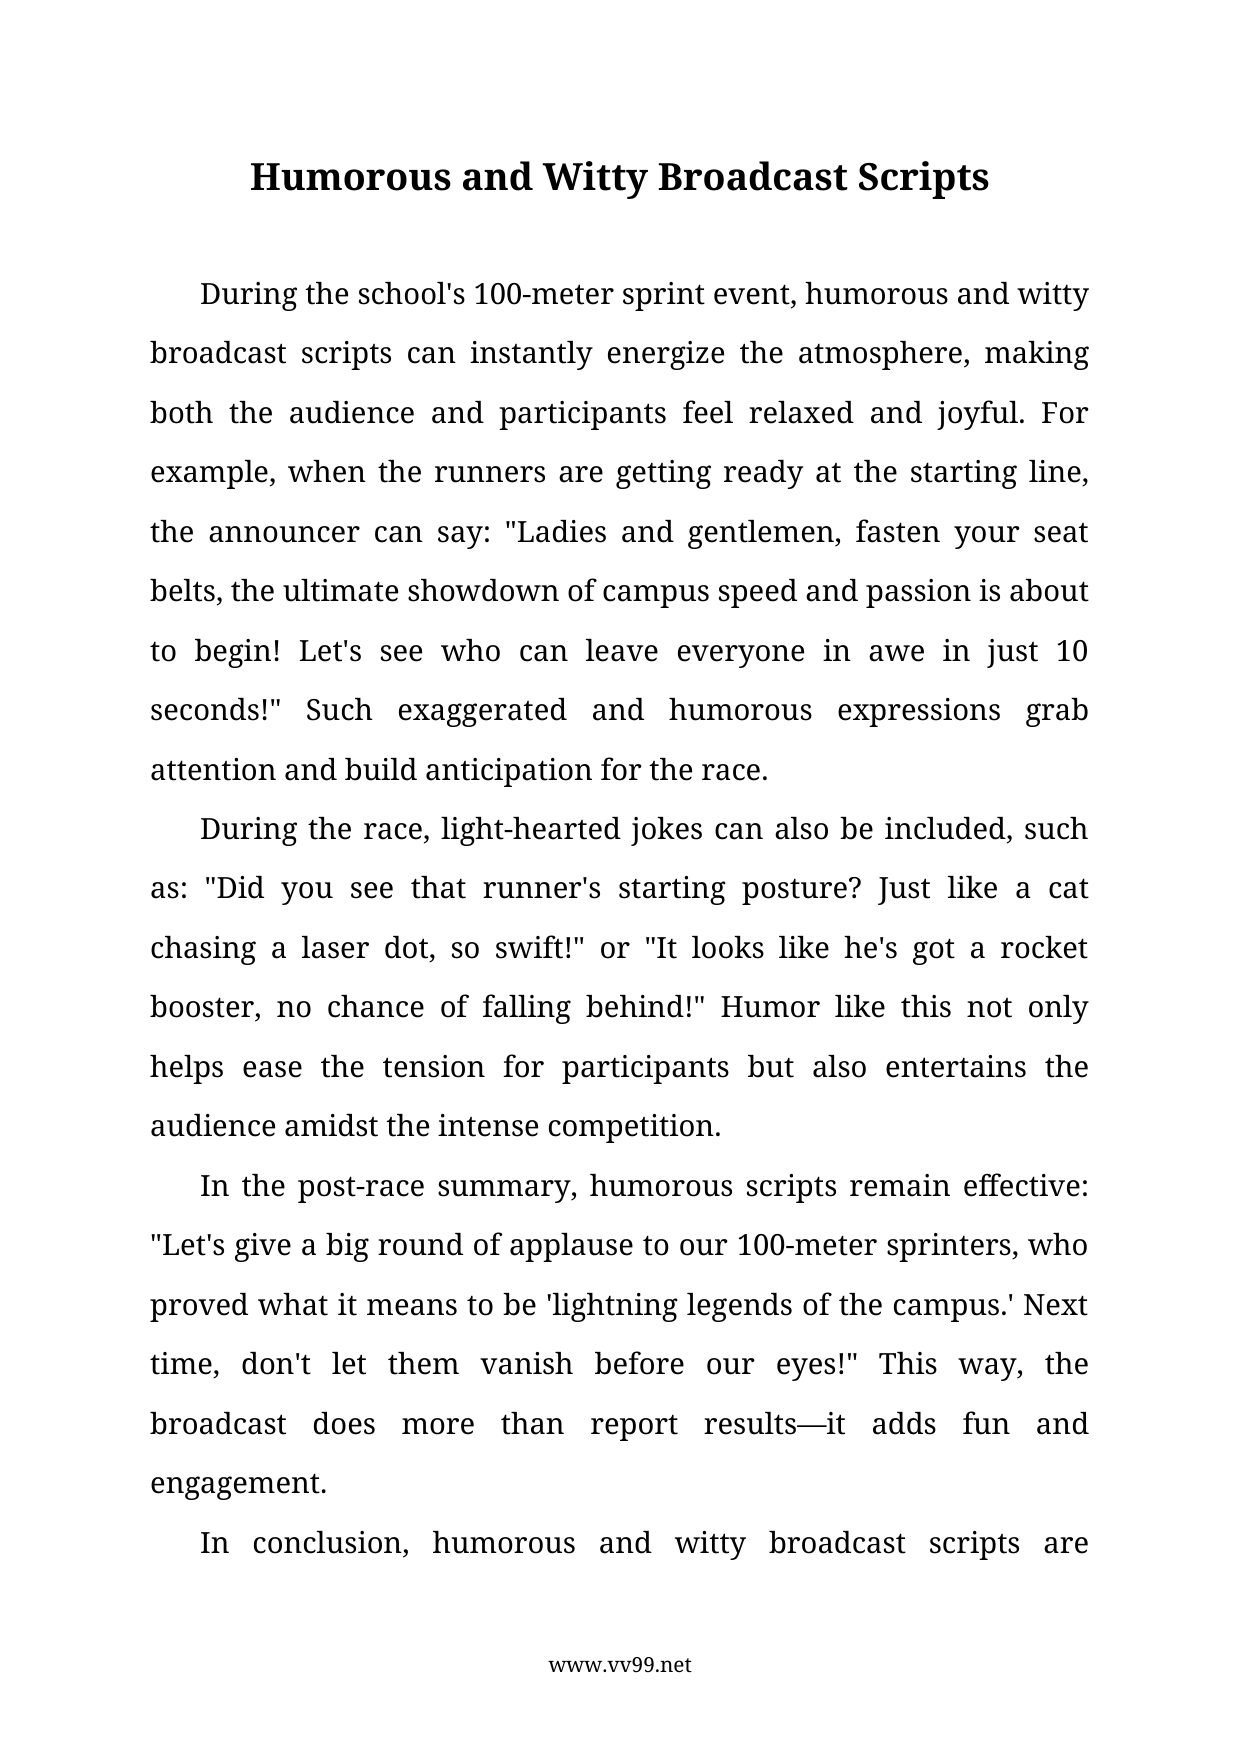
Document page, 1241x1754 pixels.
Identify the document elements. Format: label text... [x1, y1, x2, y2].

subtitle Humorous and Witty Broadcast Scripts [150, 150, 1090, 201]
text During the school's 100-meter sprint event, humorous and witty broadcast scripts can instantly energize the atmosphere, making both the audience and participants feel relaxed and joyful. For example, when the runners are getting ready at the starting line, the announcer can say: "Ladies and gentlemen, fasten your seat belts, the ultimate showdown of campus speed and passion is about to begin! Let's see who can leave everyone in awe in just 10 seconds!" Such exaggerated and humorous expressions grab attention and build anticipation for the race. [150, 273, 1090, 788]
text During the race, light-hearted jokes can also be included, such as: "Did you see that runner's starting posture? Just like a cat chasing a laser dot, so swift!" or "It looks like he's got a rocket booster, no chance of falling behind!" Humor like this not only helps ease the tension for participants but also entertains the audience amidst the intense competition. [150, 808, 1090, 1145]
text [150, 1522, 1090, 1562]
text In the post-race summary, humorous scripts remain effective: "Let's give a big round of applause to our 100-meter sprinters, who proved what it means to be 'lightning legends of the campus.' Next time, don't let them vanish before our eyes!" This way, the broadcast does more than report results—it adds fun and engagement. [150, 1165, 1090, 1502]
